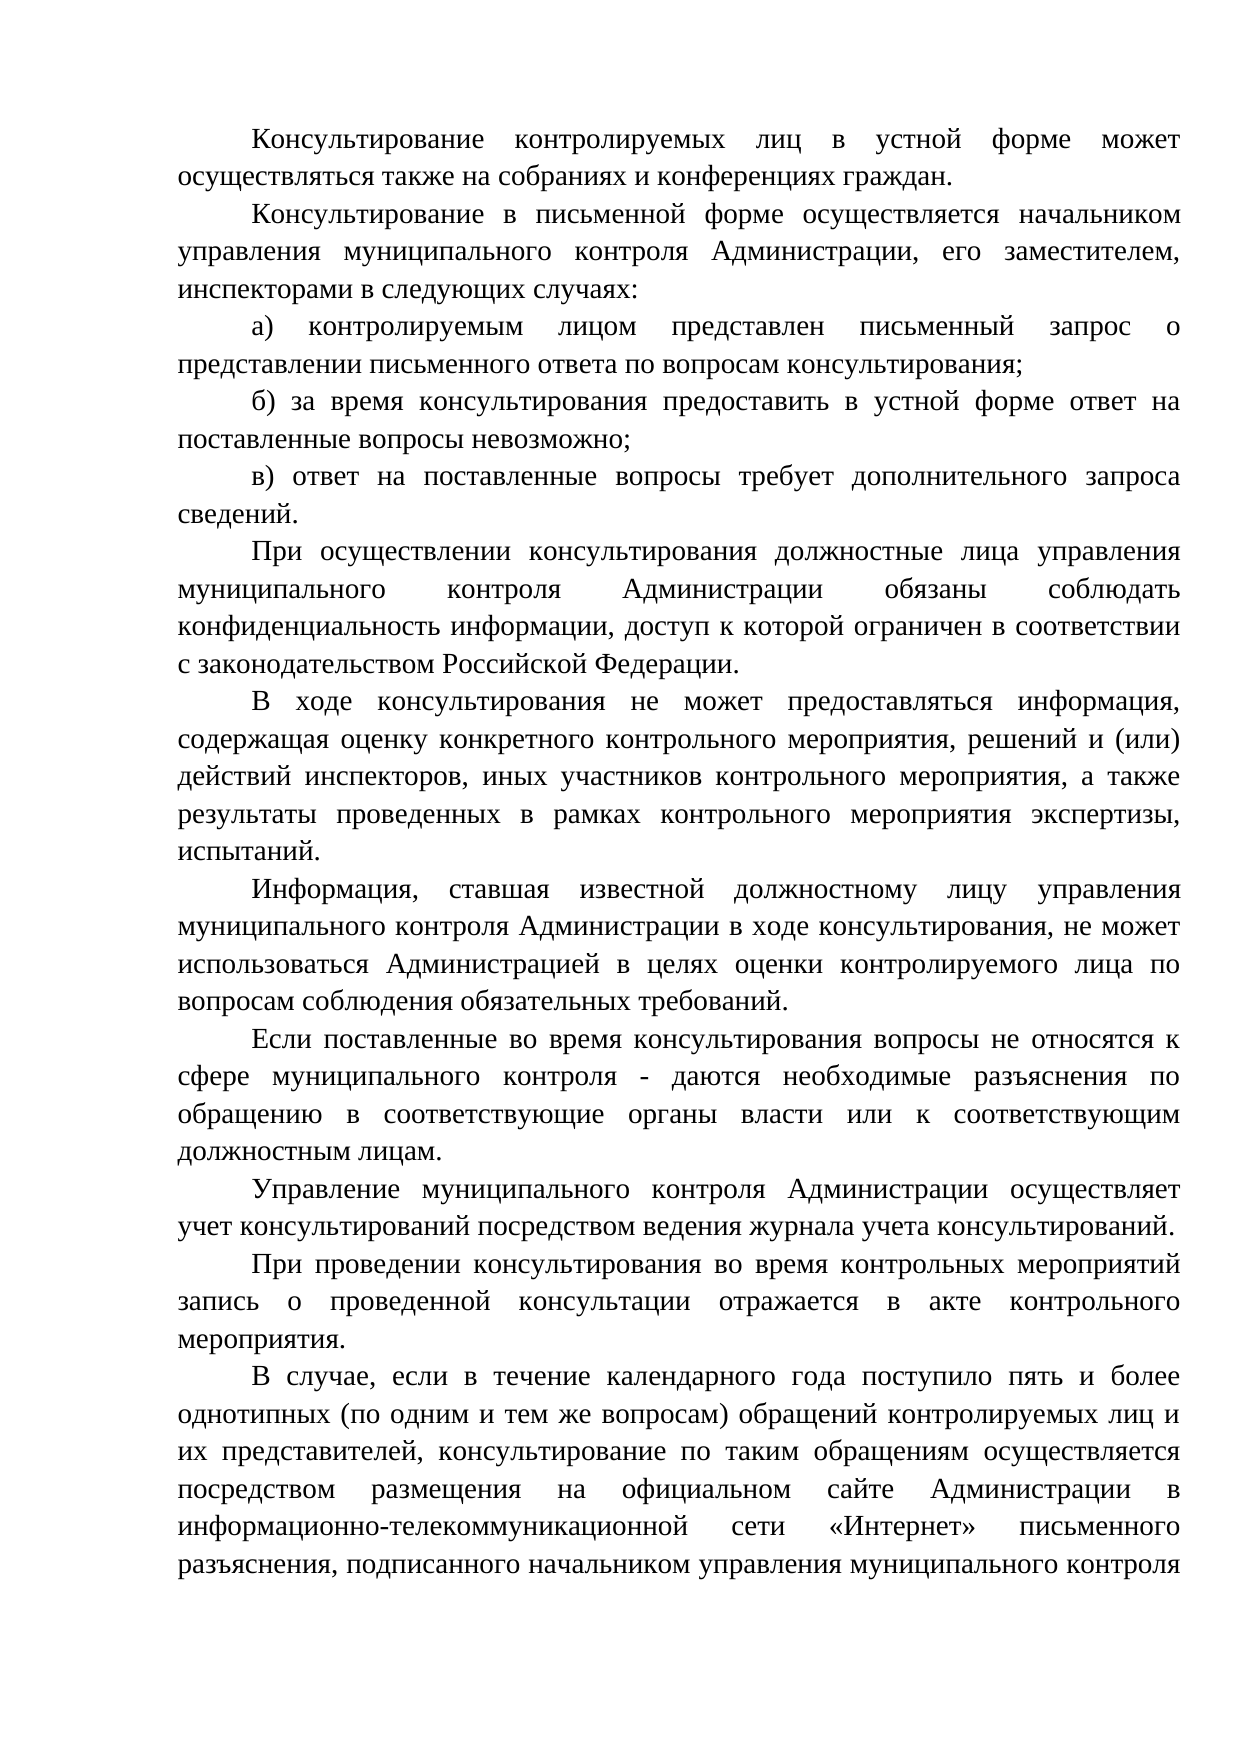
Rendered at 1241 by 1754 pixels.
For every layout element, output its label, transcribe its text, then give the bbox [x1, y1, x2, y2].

text б) за время консультирования предоставить в устной форме ответ на поставленные вопросы невозможно; [177, 381, 1181, 456]
text Если поставленные во время консультирования вопросы не относятся к сфере муниципального контроля - даются необходимые разъяснения по обращению в соответствующие органы власти или к соответствующим должностным лицам. [177, 1018, 1181, 1168]
text В ходе консультирования не может предоставляться информация, содержащая оценку конкретного контрольного мероприятия, решений и (или) действий инспекторов, иных участников контрольного мероприятия, а также результаты проведенных в рамках контрольного мероприятия экспертизы, испытаний. [177, 681, 1181, 868]
text в) ответ на поставленные вопросы требует дополнительного запроса сведений. [177, 456, 1181, 531]
text Управление муниципального контроля Администрации осуществляет учет консультирований посредством ведения журнала учета консультирований. [177, 1168, 1181, 1243]
text При проведении консультирования во время контрольных мероприятий запись о проведенной консультации отражается в акте контрольного мероприятия. [177, 1243, 1181, 1356]
text Информация, ставшая известной должностному лицу управления муниципального контроля Администрации в ходе консультирования, не может использоваться Администрацией в целях оценки контролируемого лица по вопросам соблюдения обязательных требований. [177, 868, 1181, 1018]
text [177, 1356, 1181, 1581]
text При осуществлении консультирования должностные лица управления муниципального контроля Администрации обязаны соблюдать конфиденциальность информации, доступ к которой ограничен в соответствии с законодательством Российской Федерации. [177, 531, 1181, 681]
text а) контролируемым лицом представлен письменный запрос о представлении письменного ответа по вопросам консультирования; [177, 306, 1181, 381]
text Консультирование контролируемых лиц в устной форме может осуществляться также на собраниях и конференциях граждан. [177, 118, 1181, 193]
text Консультирование в письменной форме осуществляется начальником управления муниципального контроля Администрации, его заместителем, инспекторами в следующих случаях: [177, 193, 1181, 306]
